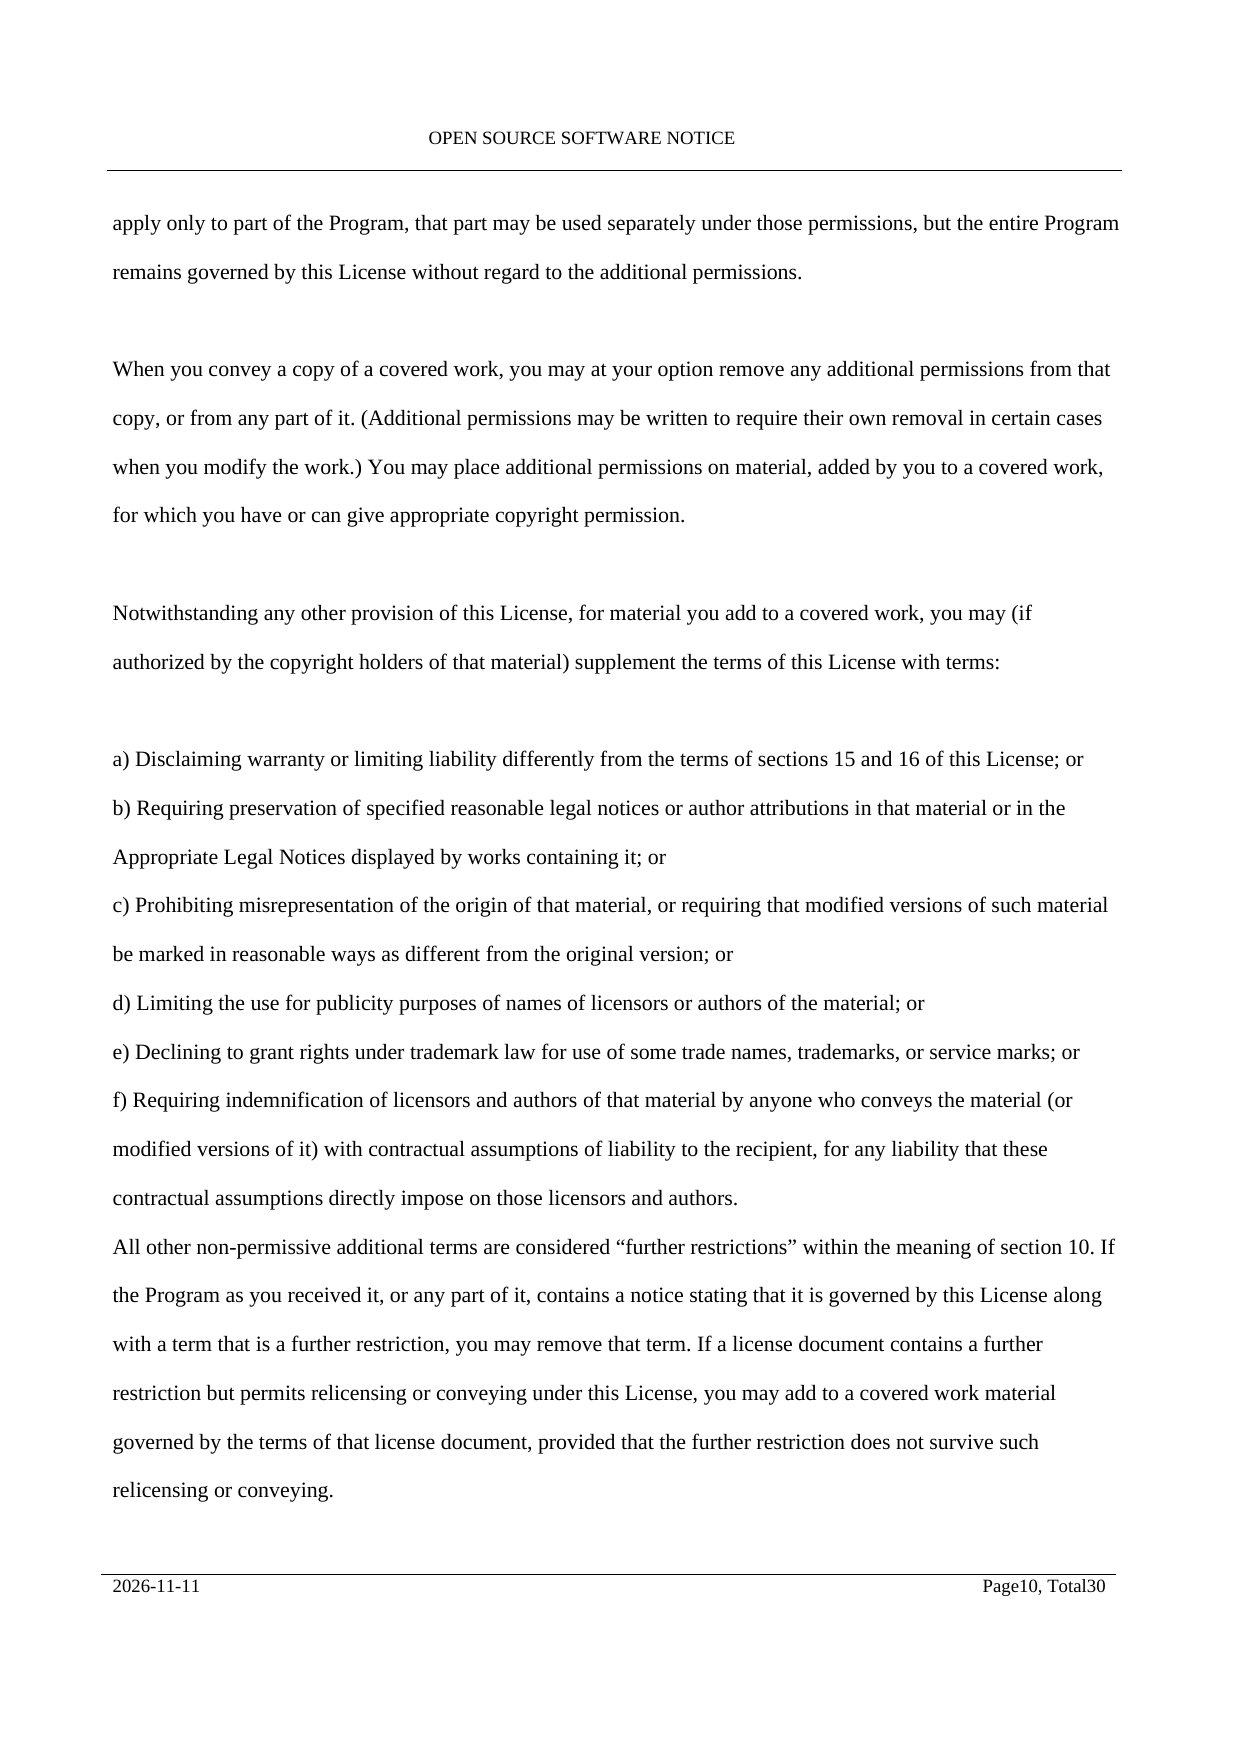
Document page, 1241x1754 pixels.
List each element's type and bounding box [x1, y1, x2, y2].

text [112, 206, 1128, 1506]
